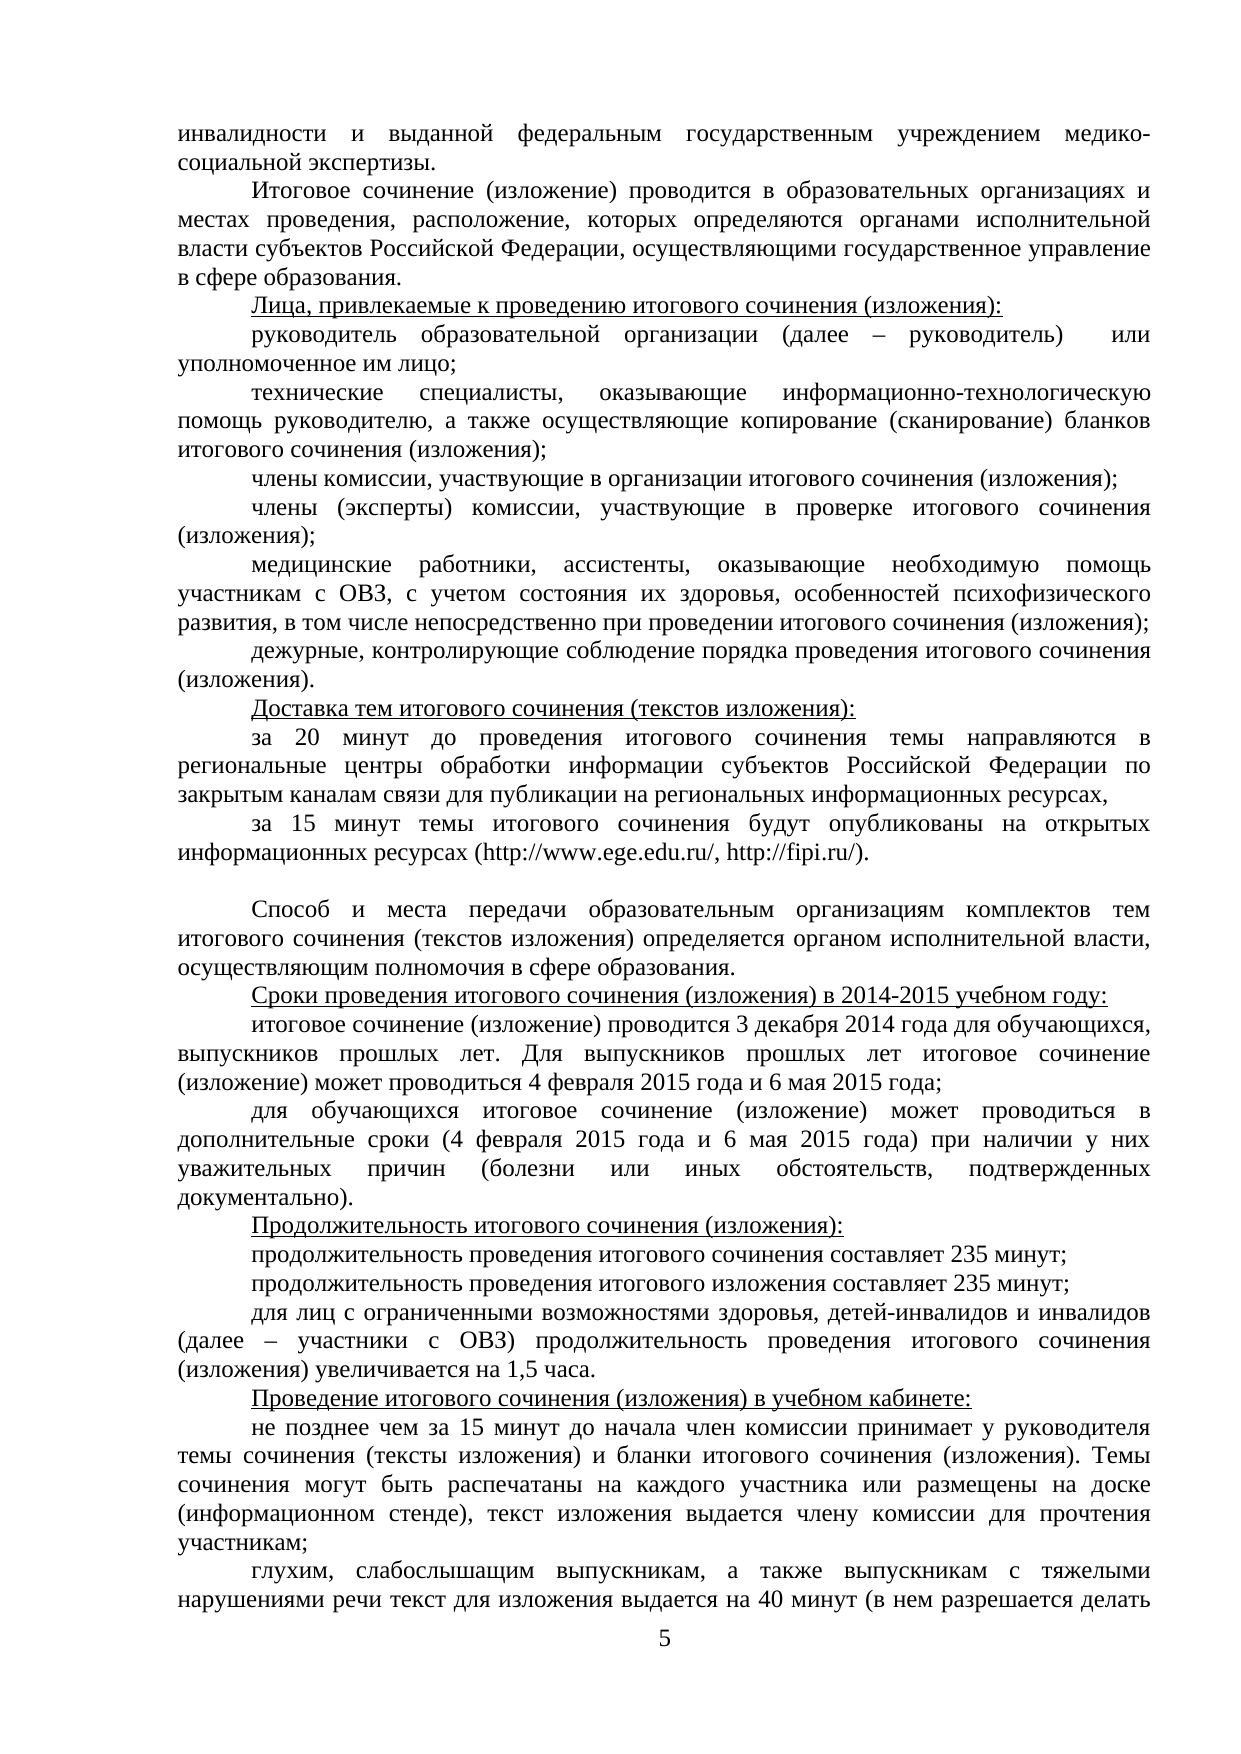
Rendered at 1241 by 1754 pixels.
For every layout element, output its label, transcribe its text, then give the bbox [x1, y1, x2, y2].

text Сроки проведения итогового сочинения (изложения) в 2014-2015 учебном году: [177, 981, 1152, 1009]
text для обучающихся итоговое сочинение (изложение) может проводиться в дополнительные сроки (4 февраля 2015 года и 6 мая 2015 года) при наличии у них уважительных причин (болезни или иных обстоятельств, подтвержденных документально). [177, 1096, 1152, 1211]
text медицинские работники, ассистенты, оказывающие необходимую помощь участникам с ОВЗ, с учетом состояния их здоровья, особенностей психофизического развития, в том числе непосредственно при проведении итогового сочинения (изложения); [177, 549, 1152, 636]
text за 20 минут до проведения итогового сочинения темы направляются в региональные центры обработки информации субъектов Российской Федерации по закрытым каналам связи для публикации на региональных информационных ресурсах, [177, 722, 1152, 808]
text члены (эксперты) комиссии, участвующие в проверке итогового сочинения (изложения); [177, 492, 1152, 549]
text итоговое сочинение (изложение) проводится 3 декабря 2014 года для обучающихся, выпускников прошлых лет. Для выпускников прошлых лет итоговое сочинение (изложение) может проводиться 4 февраля 2015 года и 6 мая 2015 года; [177, 1009, 1152, 1096]
text Итоговое сочинение (изложение) проводится в образовательных организациях и местах проведения, расположение, которых определяются органами исполнительной власти субъектов Российской Федерации, осуществляющими государственное управление в сфере образования. [177, 176, 1152, 291]
text Лица, привлекаемые к проведению итогового сочинения (изложения): [177, 291, 1152, 319]
text технические специалисты, оказывающие информационно-технологическую помощь руководителю, а также осуществляющие копирование (сканирование) бланков итогового сочинения (изложения); [177, 377, 1152, 463]
text Способ и места передачи образовательным организациям комплектов тем итогового сочинения (текстов изложения) определяется органом исполнительной власти, осуществляющим полномочия в сфере образования. [177, 894, 1152, 981]
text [177, 1556, 1152, 1613]
text руководитель образовательной организации (далее – руководитель) или уполномоченное им лицо; [177, 319, 1152, 377]
text члены комиссии, участвующие в организации итогового сочинения (изложения); [177, 463, 1152, 492]
text для лиц с ограниченными возможностями здоровья, детей-инвалидов и инвалидов (далее – участники с ОВЗ) продолжительность проведения итогового сочинения (изложения) увеличивается на 1,5 часа. [177, 1297, 1152, 1383]
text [177, 118, 1152, 176]
text продолжительность проведения итогового изложения составляет 235 минут; [177, 1268, 1152, 1297]
text Проведение итогового сочинения (изложения) в учебном кабинете: [177, 1383, 1152, 1412]
text Доставка тем итогового сочинения (текстов изложения): [177, 693, 1152, 722]
text за 15 минут темы итогового сочинения будут опубликованы на открытых информационных ресурсах (http://www.ege.edu.ru/, http://fipi.ru/). [177, 808, 1152, 866]
text продолжительность проведения итогового сочинения составляет 235 минут; [177, 1239, 1152, 1268]
text дежурные, контролирующие соблюдение порядка проведения итогового сочинения (изложения). [177, 636, 1152, 693]
text Продолжительность итогового сочинения (изложения): [177, 1211, 1152, 1239]
text не позднее чем за 15 минут до начала член комиссии принимает у руководителя темы сочинения (тексты изложения) и бланки итогового сочинения (изложения). Темы сочинения могут быть распечатаны на каждого участника или размещены на доске (информационном стенде), текст изложения выдается члену комиссии для прочтения участникам; [177, 1412, 1152, 1556]
